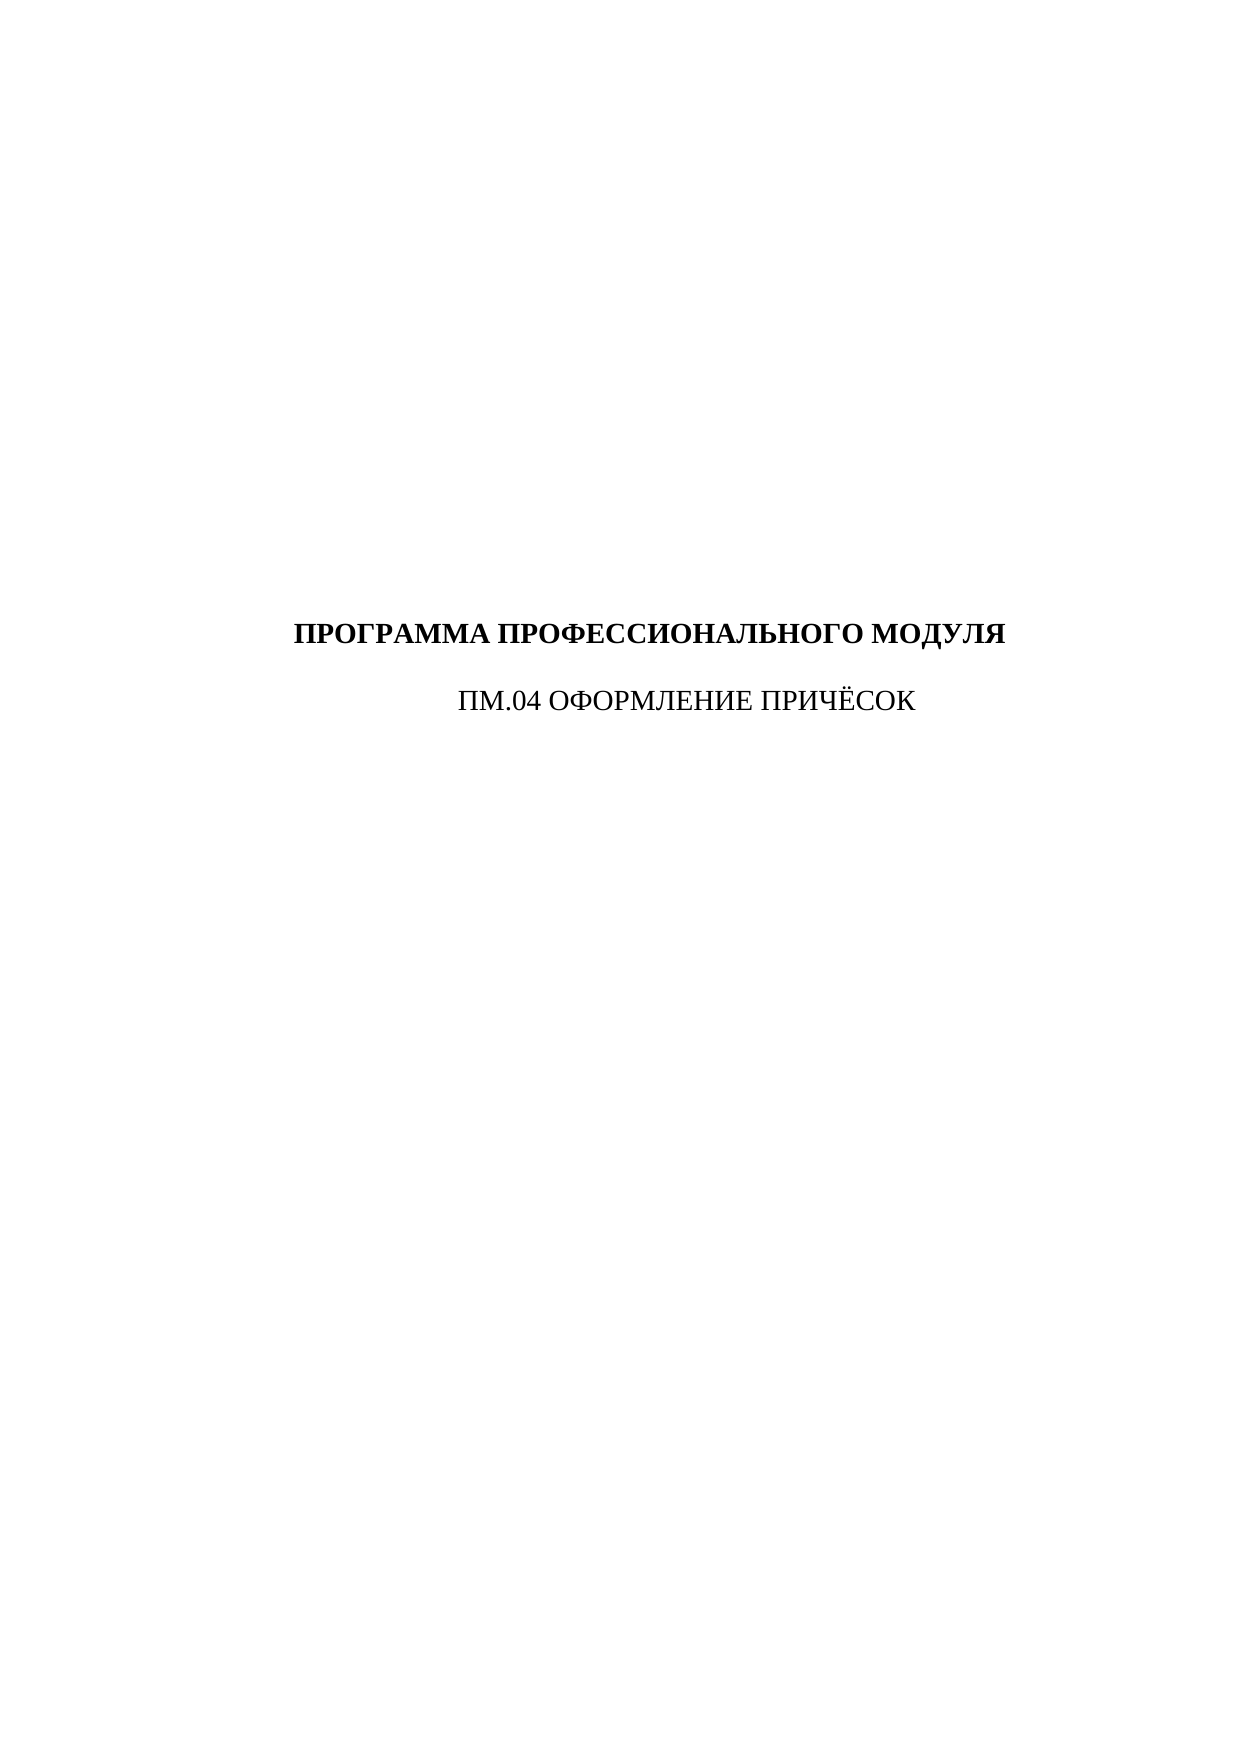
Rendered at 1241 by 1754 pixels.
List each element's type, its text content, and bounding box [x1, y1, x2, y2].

text ПМ.04 ОФОРМЛЕНИЕ ПРИЧЁСОК [222, 683, 1152, 717]
text ПРОГРАММа ПРОФЕССИОНАЛЬНОГО МОДУЛЯ [148, 616, 1152, 650]
